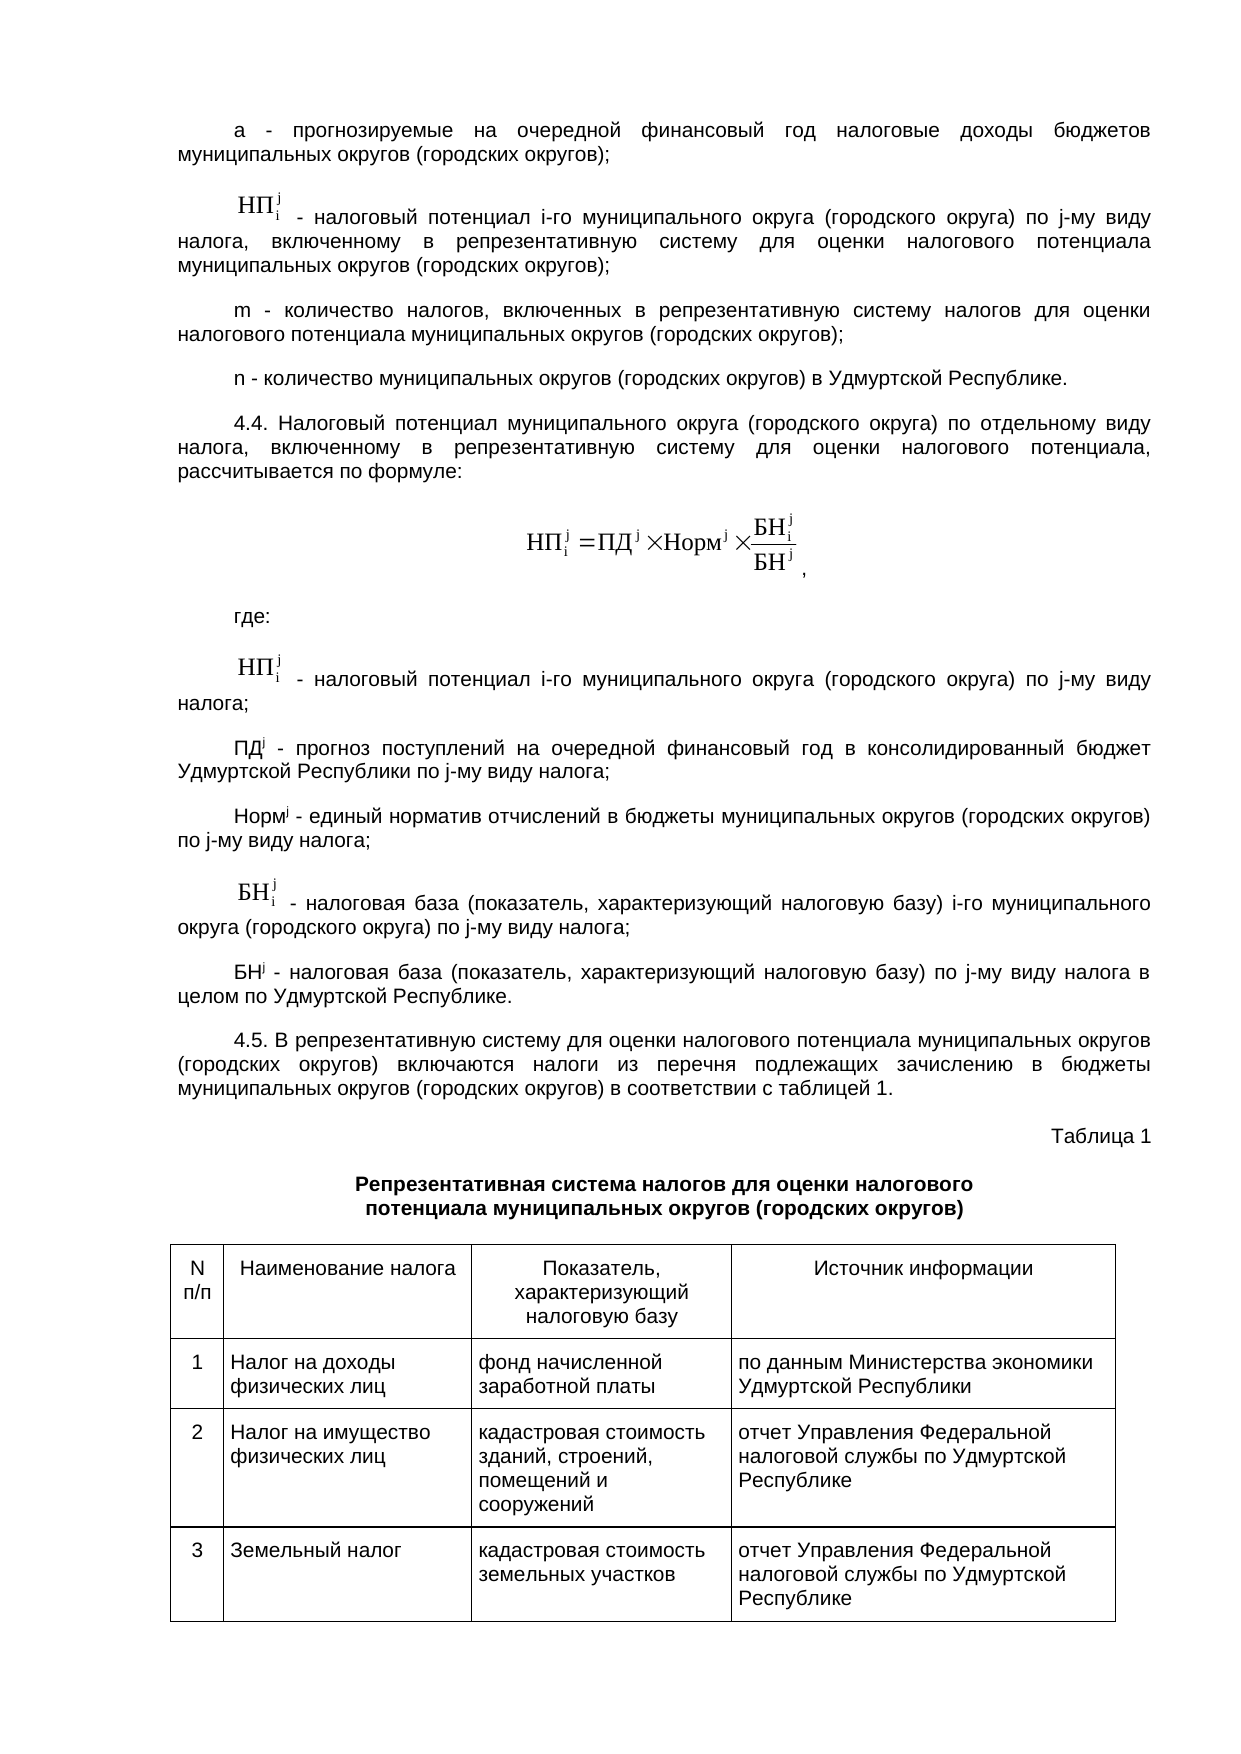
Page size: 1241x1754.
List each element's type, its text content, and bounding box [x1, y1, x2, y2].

text где: [177, 604, 1152, 628]
table_cell кадастровая стоимость земельных участков [472, 1528, 731, 1621]
text n - количество муниципальных округов (городских округов) в Удмуртской Республике. [177, 366, 1152, 390]
text БНj - налоговая база (показатель, характеризующий налоговую базу) по j-му виду налога в целом по Удмуртской Республике. [177, 959, 1152, 1007]
title Репрезентативная система налогов для оценки налогового [177, 1172, 1152, 1196]
table_cell Налог на имущество физических лиц [224, 1409, 471, 1526]
table_cell фонд начисленной заработной платы [472, 1339, 731, 1408]
table_cell отчет Управления Федеральной налоговой службы по Удмуртской Республике [732, 1528, 1115, 1621]
table_header Наименование налога [224, 1245, 471, 1338]
text ПДj - прогноз поступлений на очередной финансовый год в консолидированный бюджет Удмуртской Республики по j-му виду налога; [177, 735, 1152, 783]
table_cell кадастровая стоимость зданий, строений, помещений и сооружений [472, 1409, 731, 1526]
table_cell Налог на доходы физических лиц [224, 1339, 471, 1408]
table_cell Земельный налог [224, 1528, 471, 1621]
text Нормj - единый норматив отчислений в бюджеты муниципальных округов (городских округов) по j-му виду налога; [177, 804, 1152, 852]
text - налоговый потенциал i-го муниципального округа (городского округа) по j-му виду налога, включенному в репрезентативную систему для оценки налогового потенциала муниципальных округов (городских округов); [177, 187, 1152, 277]
table_header N п/п [171, 1245, 223, 1338]
text - налоговый потенциал i-го муниципального округа (городского округа) по j-му виду налога; [177, 649, 1152, 714]
text 4.4. Налоговый потенциал муниципального округа (городского округа) по отдельному виду налога, включенному в репрезентативную систему для оценки налогового потенциала, рассчитывается по формуле: [177, 411, 1152, 483]
text , [177, 507, 1152, 580]
text а - прогнозируемые на очередной финансовый год налоговые доходы бюджетов муниципальных округов (городских округов); [177, 118, 1152, 166]
table_cell по данным Министерства экономики Удмуртской Республики [732, 1339, 1115, 1408]
table_cell 3 [171, 1528, 223, 1621]
text m - количество налогов, включенных в репрезентативную систему налогов для оценки налогового потенциала муниципальных округов (городских округов); [177, 297, 1152, 345]
title потенциала муниципальных округов (городских округов) [177, 1196, 1152, 1220]
text - налоговая база (показатель, характеризующий налоговую базу) i-го муниципального округа (городского округа) по j-му виду налога; [177, 873, 1152, 939]
table_cell 2 [171, 1409, 223, 1526]
text 4.5. В репрезентативную систему для оценки налогового потенциала муниципальных округов (городских округов) включаются налоги из перечня подлежащих зачислению в бюджеты муниципальных округов (городских округов) в соответствии с таблицей 1. [177, 1028, 1152, 1100]
table_cell отчет Управления Федеральной налоговой службы по Удмуртской Республике [732, 1409, 1115, 1526]
table_cell 1 [171, 1339, 223, 1408]
table_header Показатель, характеризующий налоговую базу [472, 1245, 731, 1338]
text Таблица 1 [177, 1124, 1152, 1148]
table_header Источник информации [732, 1245, 1115, 1338]
